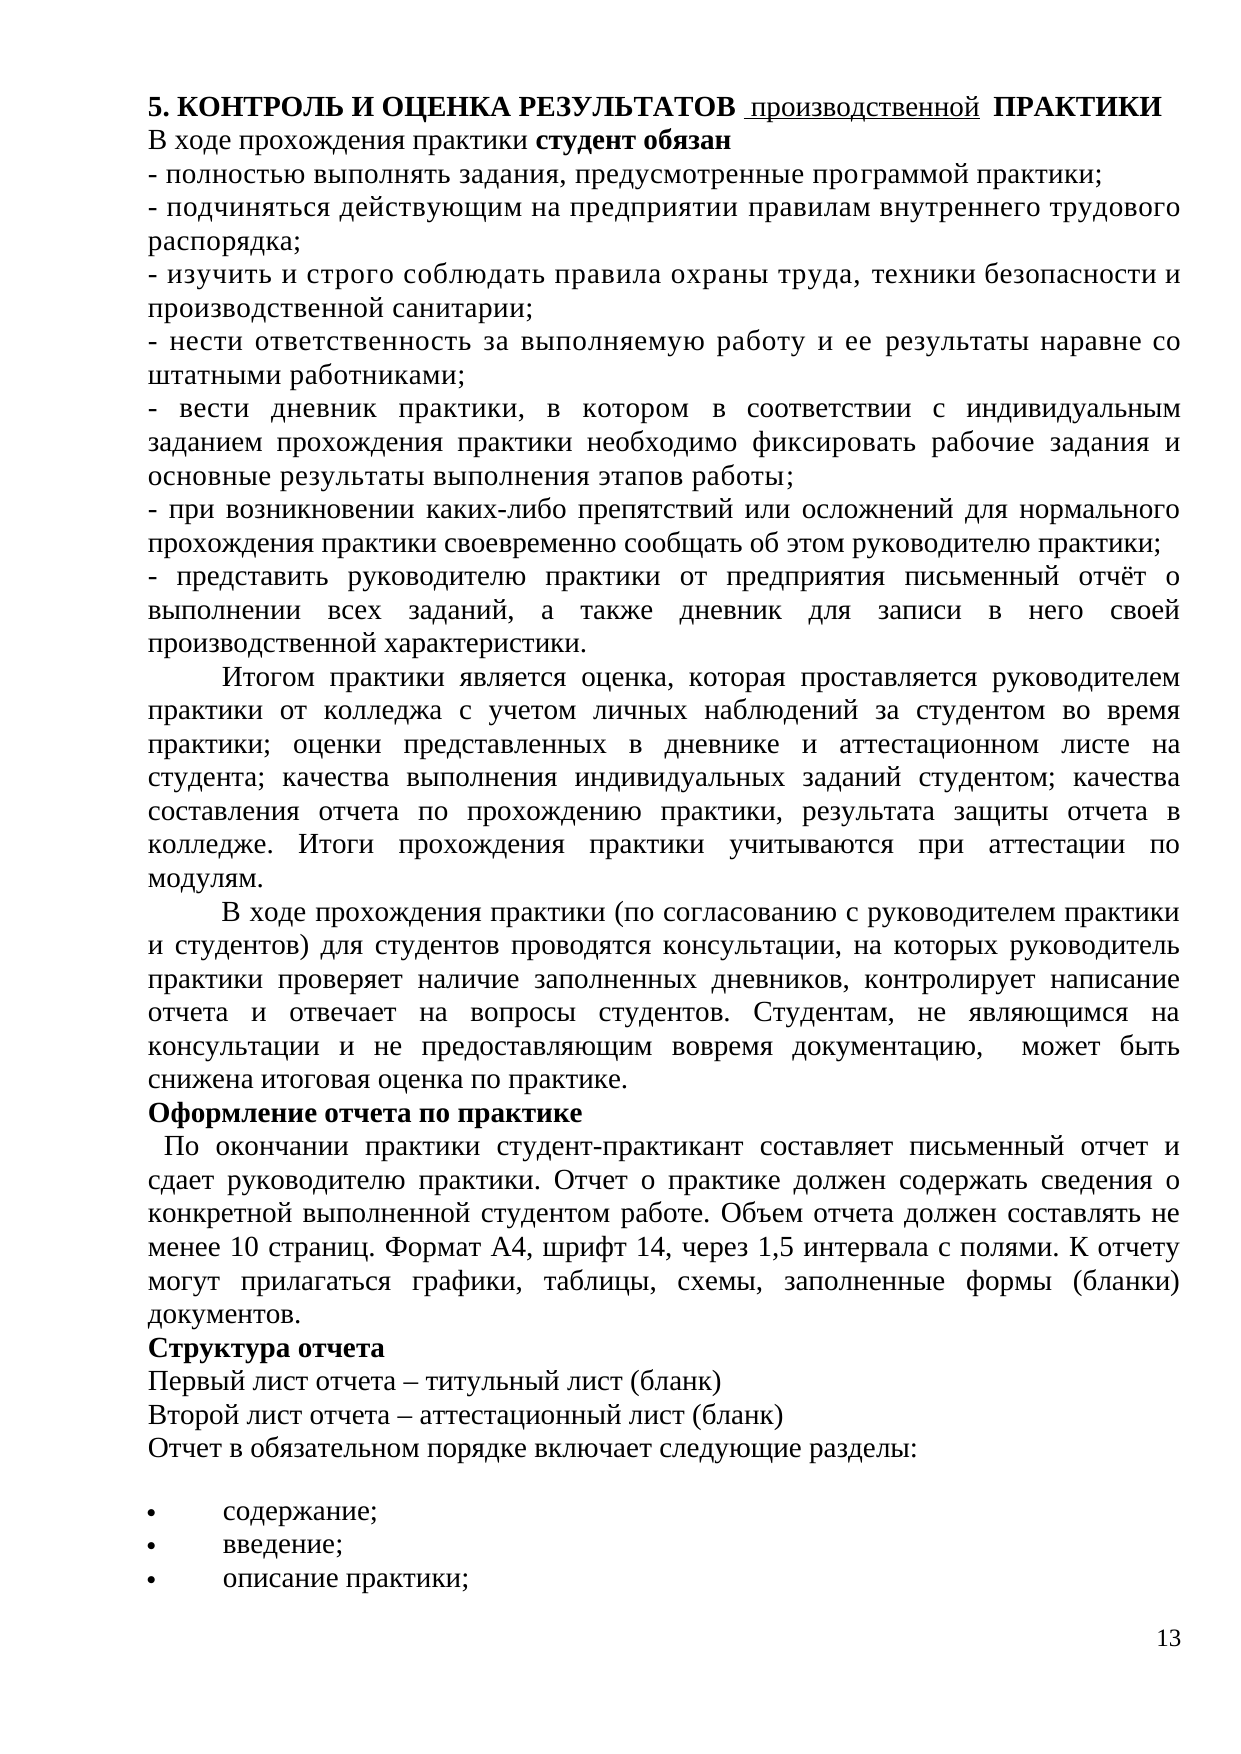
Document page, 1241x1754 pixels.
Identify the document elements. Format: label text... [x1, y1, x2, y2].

text 5. КОНТРОЛЬ И ОЦЕНКА РЕЗУЛЬТАТОВ производственной ПРАКТИКИ [148, 89, 1181, 122]
text Структура отчета [148, 1330, 1181, 1363]
text Первый лист отчета – титульный лист (бланк) [148, 1363, 1181, 1397]
text - полностью выполнять задания, предусмотренные программой практики; [148, 156, 1181, 189]
text - при возникновении каких-либо препятствий или осложнений для нормального прохождения практики своевременно сообщать об этом руководителю практики; [148, 491, 1181, 558]
text Отчет в обязательном порядке включает следующие разделы: [148, 1430, 1181, 1464]
text - нести ответственность за выполняемую работу и ее результаты наравне со штатными работниками; [148, 323, 1181, 391]
text - вести дневник практики, в котором в соответствии с индивидуальным заданием прохождения практики необходимо фиксировать рабочие задания и основные результаты выполнения этапов работы; [148, 391, 1181, 491]
text В ходе прохождения практики (по согласованию с руководителем практики и студентов) для студентов проводятся консультации, на которых руководитель практики проверяет наличие заполненных дневников, контролирует написание отчета и отвечает на вопросы студентов. Студентам, не являющимся на консультации и не предоставляющим вовремя документацию, может быть снижена итоговая оценка по практике. [148, 894, 1181, 1095]
text - представить руководителю практики от предприятия письменный отчёт о выполнении всех заданий, а также дневник для записи в него своей производственной характеристики. [148, 558, 1181, 659]
text - изучить и строго соблюдать правила охраны труда, техники безопасности и производственной санитарии; [148, 256, 1181, 323]
text Оформление отчета по практике [148, 1095, 1181, 1128]
text По окончании практики студент-практикант составляет письменный отчет и сдает руководителю практики. Отчет о практике должен содержать сведения о конкретной выполненной студентом работе. Объем отчета должен составлять не менее 10 страниц. Формат А4, шрифт 14, через 1,5 интервала с полями. К отчету могут прилагаться графики, таблицы, схемы, заполненные формы (бланки) документов. [148, 1128, 1181, 1330]
list содержание; [148, 1493, 1181, 1527]
list введение; [148, 1527, 1181, 1560]
text Второй лист отчета – аттестационный лист (бланк) [148, 1397, 1181, 1430]
text Итогом практики является оценка, которая проставляется руководителем практики от колледжа с учетом личных наблюдений за студентом во время практики; оценки представленных в дневнике и аттестационном листе на студента; качества выполнения индивидуальных заданий студентом; качества составления отчета по прохождению практики, результата защиты отчета в колледже. Итоги прохождения практики учитываются при аттестации по модулям. [148, 659, 1181, 894]
text В ходе прохождения практики студент обязан [148, 122, 1181, 156]
text - подчиняться действующим на предприятии правилам внутреннего трудового распорядка; [148, 189, 1181, 256]
list описание практики; [148, 1560, 1181, 1594]
